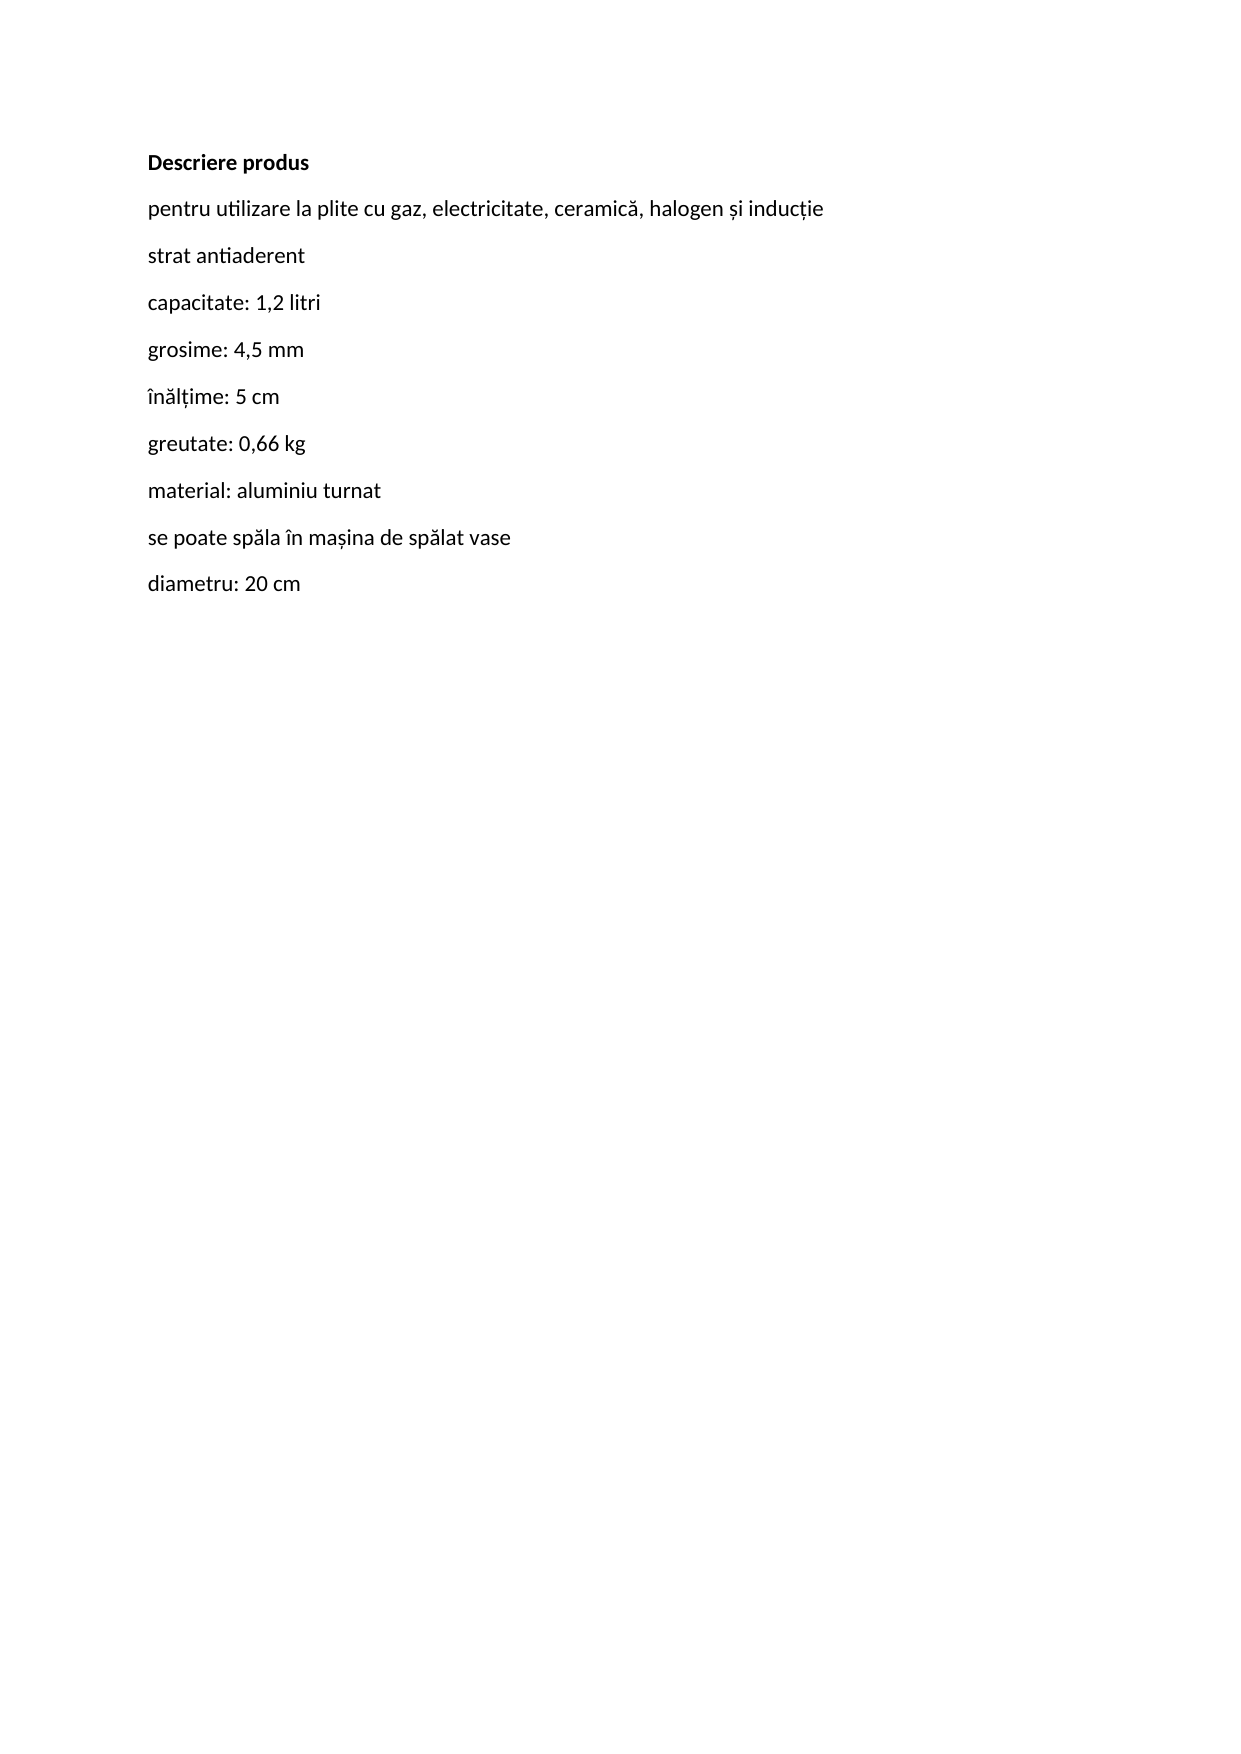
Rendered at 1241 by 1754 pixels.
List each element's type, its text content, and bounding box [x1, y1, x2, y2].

text greutate: 0,66 kg [148, 429, 1093, 457]
text pentru utilizare la plite cu gaz, electricitate, ceramică, halogen și inducție [148, 194, 1093, 222]
text capacitate: 1,2 litri [148, 288, 1093, 316]
text înălțime: 5 cm [148, 382, 1093, 410]
text se poate spăla în mașina de spălat vase [148, 523, 1093, 551]
text Descriere produs [148, 148, 1093, 176]
text diametru: 20 cm [148, 569, 1093, 597]
text material: aluminiu turnat [148, 476, 1093, 504]
text grosime: 4,5 mm [148, 335, 1093, 363]
text strat antiaderent [148, 241, 1093, 269]
